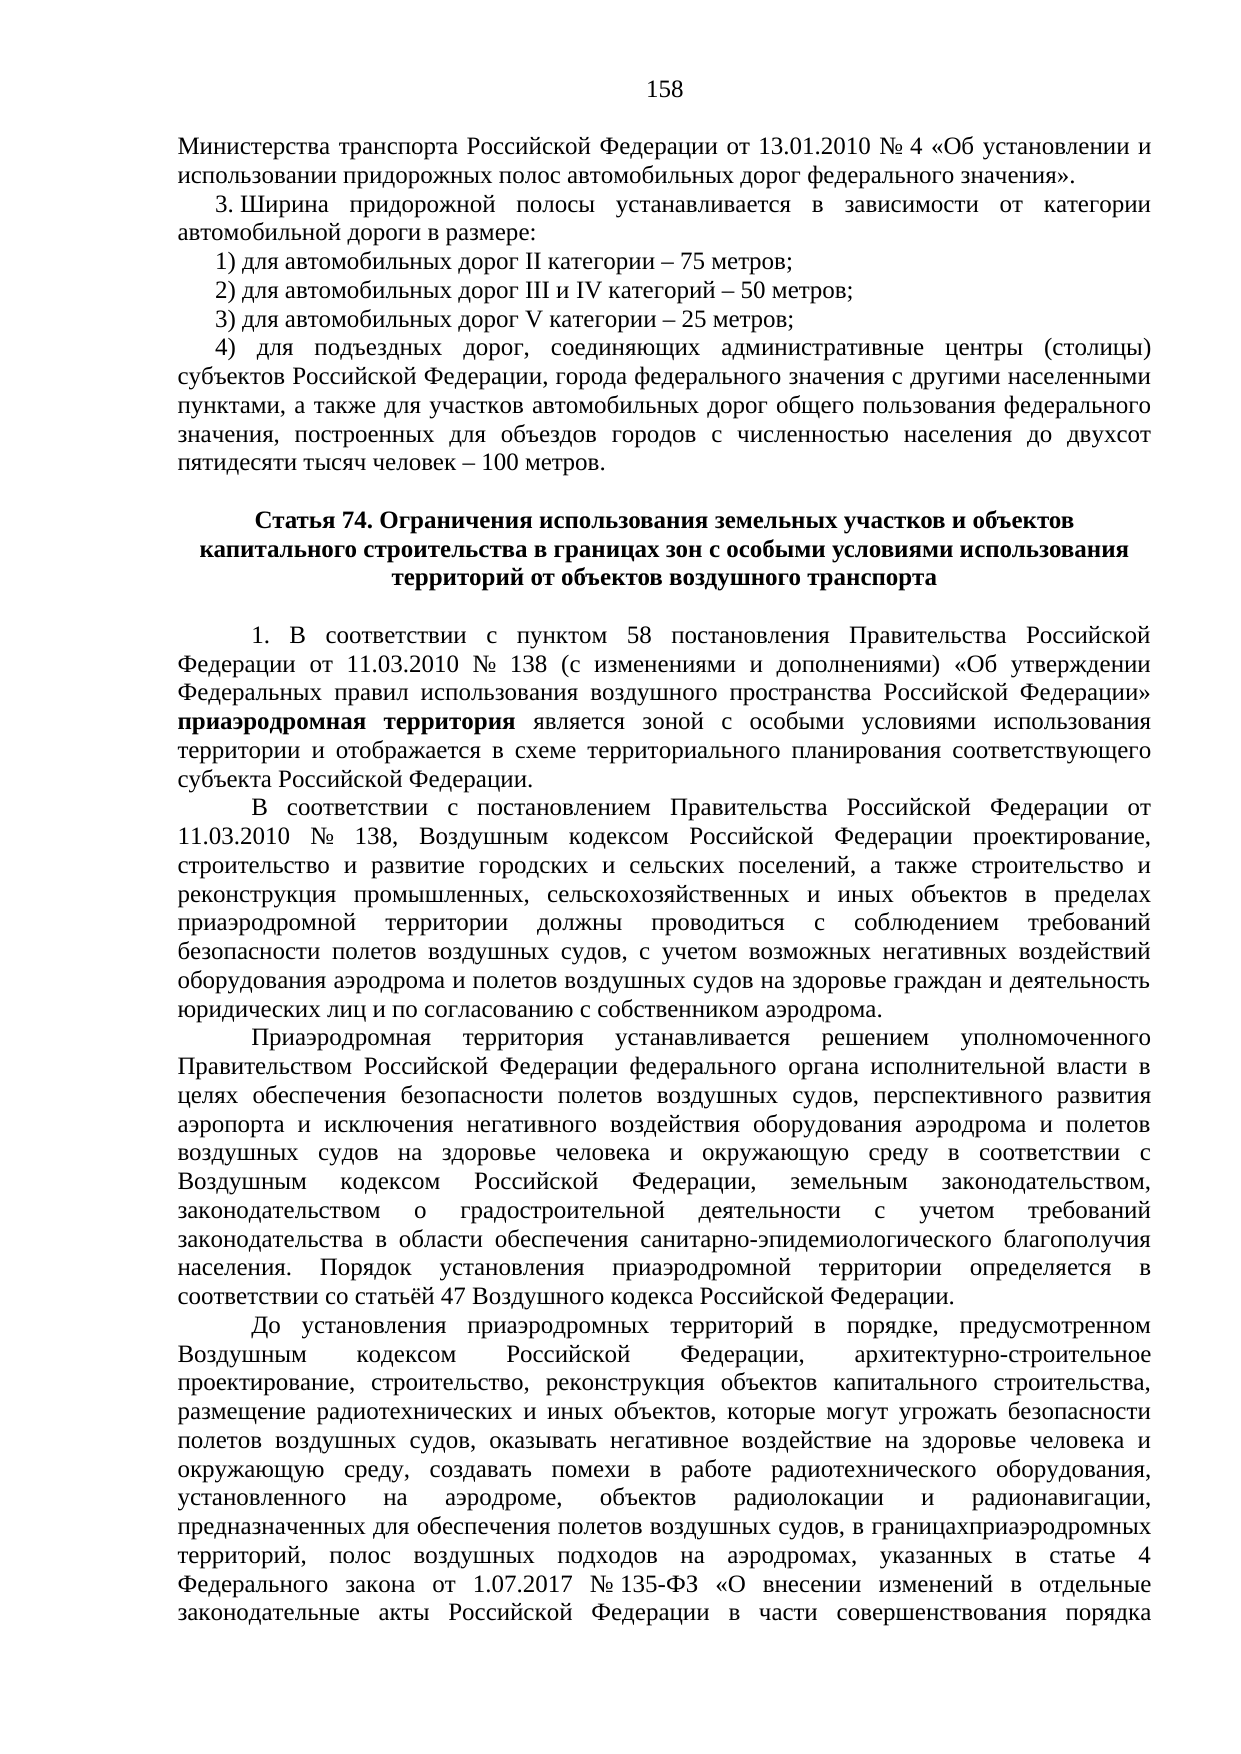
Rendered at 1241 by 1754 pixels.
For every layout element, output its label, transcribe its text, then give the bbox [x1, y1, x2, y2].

text 1) для автомобильных дорог II категории – 75 метров; [177, 246, 1152, 275]
text 3. Ширина придорожной полосы устанавливается в зависимости от категории автомобильной дороги в размере: [177, 189, 1152, 246]
text 1. В соответствии с пунктом 58 постановления Правительства Российской Федерации от 11.03.2010 № 138 (с изменениями и дополнениями) «Об утверждении Федеральных правил использования воздушного пространства Российской Федерации» приаэродромная территория является зоной с особыми условиями использования территории и отображается в схеме территориального планирования соответствующего субъекта Российской Федерации. [177, 620, 1152, 792]
text Статья 74. Ограничения использования земельных участков и объектов капитального строительства в границах зон с особыми условиями использования территорий от объектов воздушного транспорта [177, 505, 1152, 591]
text 2) для автомобильных дорог III и IV категорий – 50 метров; [177, 275, 1152, 304]
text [177, 131, 1152, 189]
text Приаэродромная территория устанавливается решением уполномоченного Правительством Российской Федерации федерального органа исполнительной власти в целях обеспечения безопасности полетов воздушных судов, перспективного развития аэропорта и исключения негативного воздействия оборудования аэродрома и полетов воздушных судов на здоровье человека и окружающую среду в соответствии с Воздушным кодексом Российской Федерации, земельным законодательством, законодательством о градостроительной деятельности с учетом требований законодательства в области обеспечения санитарно-эпидемиологического благополучия населения. Порядок установления приаэродромной территории определяется в соответствии со статьёй 47 Воздушного кодекса Российской Федерации. [177, 1022, 1152, 1310]
text 4) для подъездных дорог, соединяющих административные центры (столицы) субъектов Российской Федерации, города федерального значения с другими населенными пунктами, а также для участков автомобильных дорог общего пользования федерального значения, построенных для объездов городов с численностью населения до двухсот пятидесяти тысяч человек – 100 метров. [177, 332, 1152, 476]
text В соответствии с постановлением Правительства Российской Федерации от 11.03.2010 № 138, Воздушным кодексом Российской Федерации проектирование, строительство и развитие городских и сельских поселений, а также строительство и реконструкция промышленных, сельскохозяйственных и иных объектов в пределах приаэродромной территории должны проводиться с соблюдением требований безопасности полетов воздушных судов, с учетом возможных негативных воздействий оборудования аэродрома и полетов воздушных судов на здоровье граждан и деятельность юридических лиц и по согласованию с собственником аэродрома. [177, 792, 1152, 1022]
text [177, 1310, 1152, 1626]
text 3) для автомобильных дорог V категории – 25 метров; [177, 304, 1152, 332]
